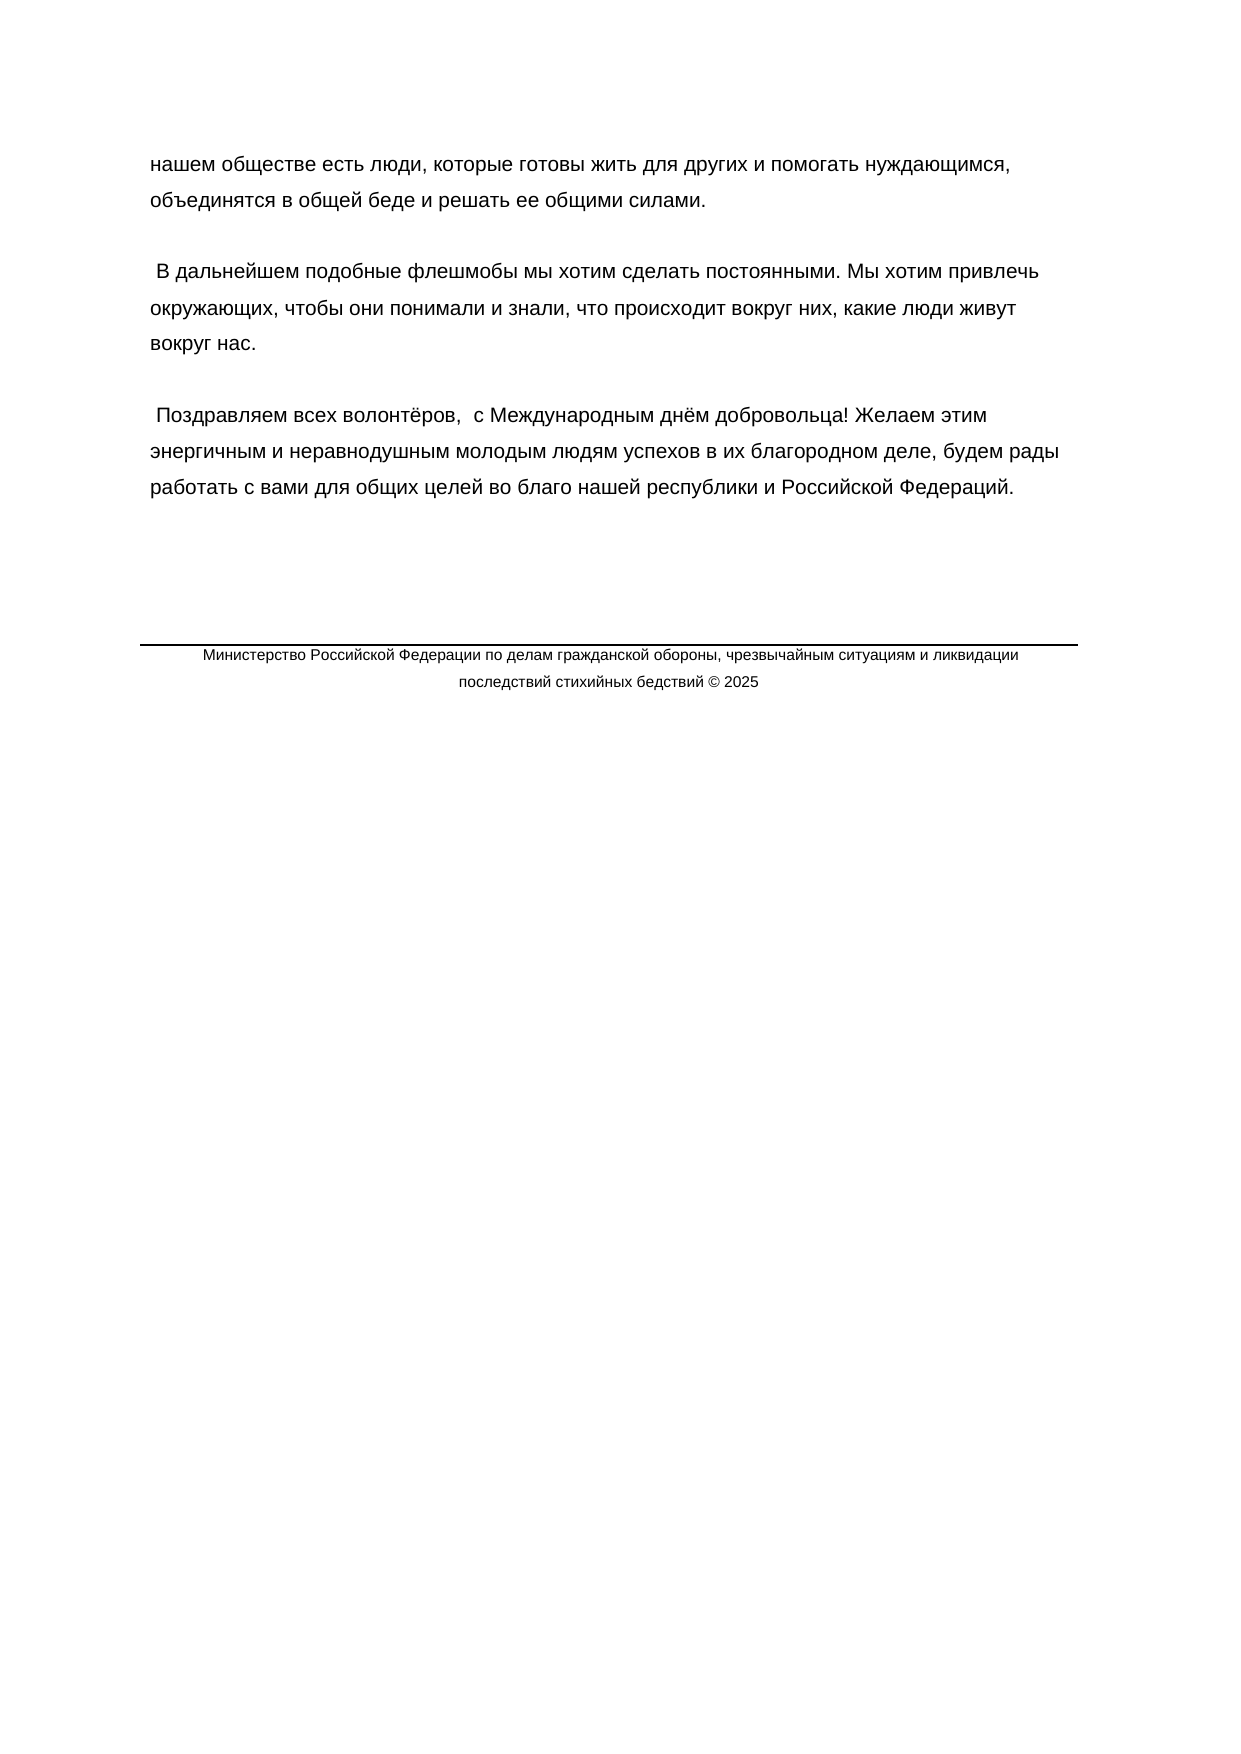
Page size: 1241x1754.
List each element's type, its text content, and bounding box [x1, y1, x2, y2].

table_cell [140, 150, 1078, 644]
table_cell Министерство Российской Федерации по делам гражданской обороны, чрезвычайным ситуациям и ликвидации последствий стихийных бедствий © 2025 [140, 646, 1078, 727]
